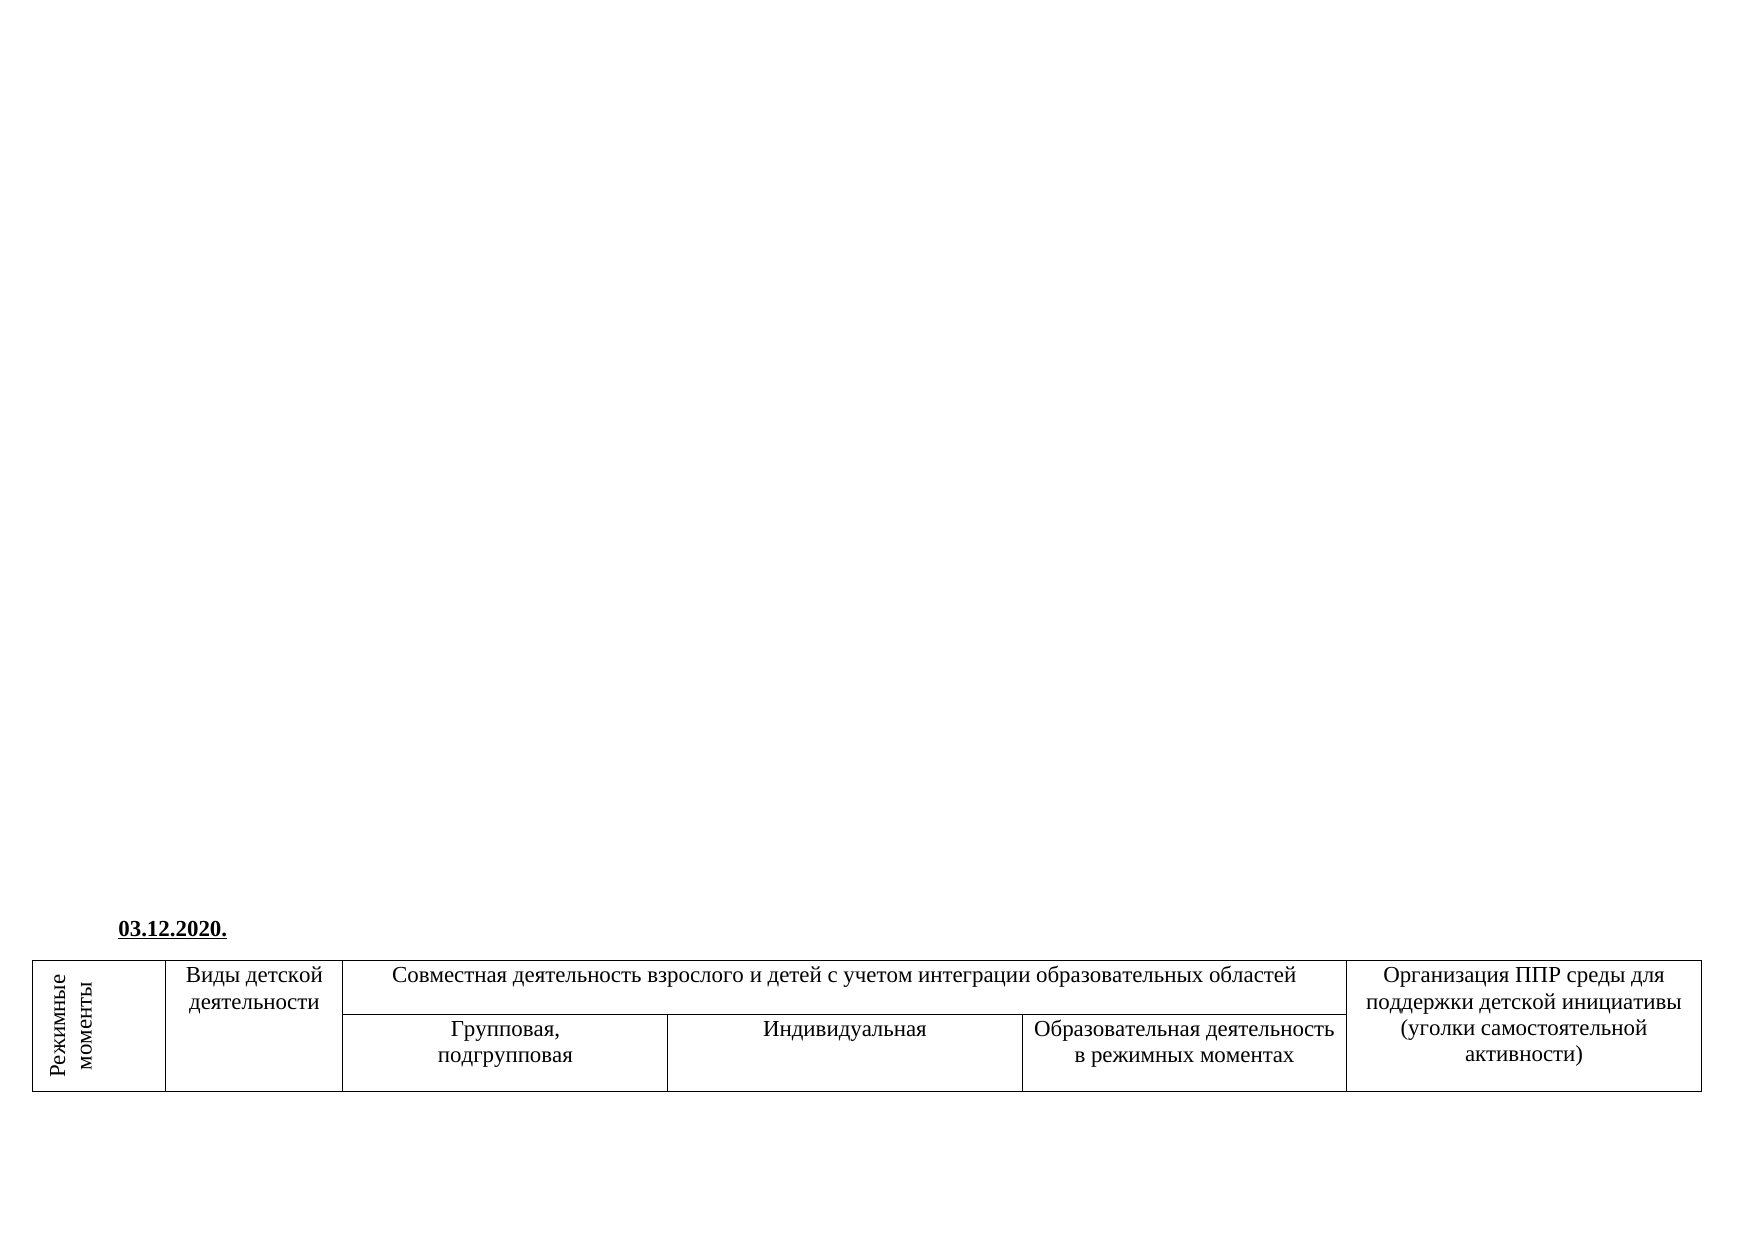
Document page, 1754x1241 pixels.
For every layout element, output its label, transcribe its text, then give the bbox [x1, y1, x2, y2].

table_header Организация ППР среды для поддержки детской инициативы (уголки самостоятельной активности) [1347, 961, 1701, 1091]
table_cell Групповая, подгрупповая [343, 1015, 667, 1091]
table_header Совместная деятельность взрослого и детей с учетом интеграции образовательных областей [343, 961, 1346, 1014]
table_header Виды детской деятельности [166, 961, 342, 1091]
table_cell Индивидуальная [668, 1015, 1022, 1091]
table_header Режимные моменты [33, 961, 165, 1091]
text 03.12.2020. [118, 915, 1636, 942]
table_cell Образовательная деятельность в режимных моментах [1023, 1015, 1346, 1091]
